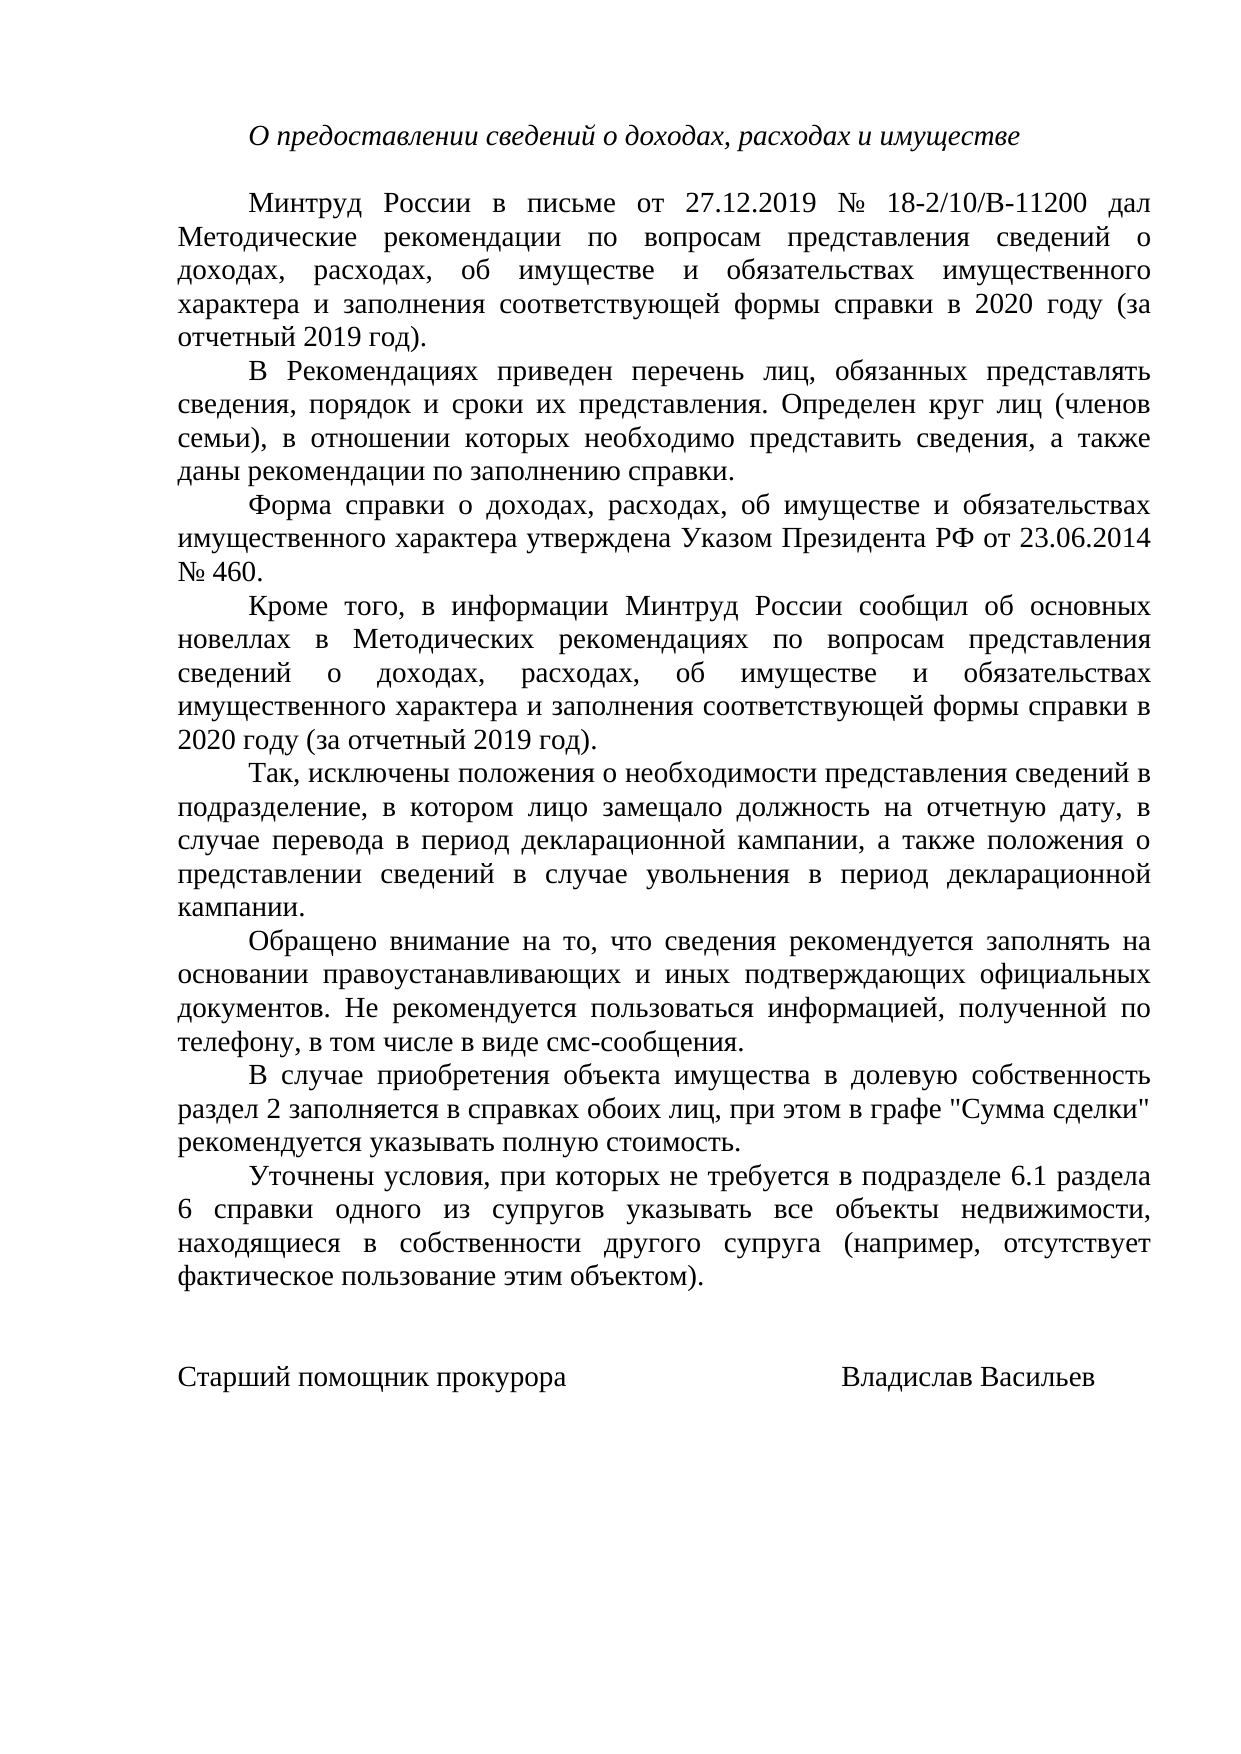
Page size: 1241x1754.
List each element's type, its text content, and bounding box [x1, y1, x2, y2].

text Старший помощник прокурора Владислав Васильев [177, 1359, 1149, 1393]
text Так, исключены положения о необходимости представления сведений в подразделение, в котором лицо замещало должность на отчетную дату, в случае перевода в период декларационной кампании, а также положения о представлении сведений в случае увольнения в период декларационной кампании. [177, 755, 1152, 923]
text Форма справки о доходах, расходах, об имуществе и обязательствах имущественного характера утверждена Указом Президента РФ от 23.06.2014 № 460. [177, 487, 1152, 588]
text Минтруд России в письме от 27.12.2019 № 18-2/10/В-11200 дал Методические рекомендации по вопросам представления сведений о доходах, расходах, об имуществе и обязательствах имущественного характера и заполнения соответствующей формы справки в 2020 году (за отчетный 2019 год). [177, 185, 1152, 353]
text Обращено внимание на то, что сведения рекомендуется заполнять на основании правоустанавливающих и иных подтверждающих официальных документов. Не рекомендуется пользоваться информацией, полученной по телефону, в том числе в виде смс-сообщения. [177, 923, 1152, 1057]
text Кроме того, в информации Минтруд России сообщил об основных новеллах в Методических рекомендациях по вопросам представления сведений о доходах, расходах, об имуществе и обязательствах имущественного характера и заполнения соответствующей формы справки в 2020 году (за отчетный 2019 год). [177, 588, 1152, 755]
text О предоставлении сведений о доходах, расходах и имуществе [177, 118, 1152, 152]
text В Рекомендациях приведен перечень лиц, обязанных представлять сведения, порядок и сроки их представления. Определен круг лиц (членов семьи), в отношении которых необходимо представить сведения, а также даны рекомендации по заполнению справки. [177, 353, 1152, 487]
text В случае приобретения объекта имущества в долевую собственность раздел 2 заполняется в справках обоих лиц, при этом в графе "Сумма сделки" рекомендуется указывать полную стоимость. [177, 1057, 1152, 1158]
text Уточнены условия, при которых не требуется в подразделе 6.1 раздела 6 справки одного из супругов указывать все объекты недвижимости, находящиеся в собственности другого супруга (например, отсутствует фактическое пользование этим объектом). [177, 1158, 1152, 1292]
